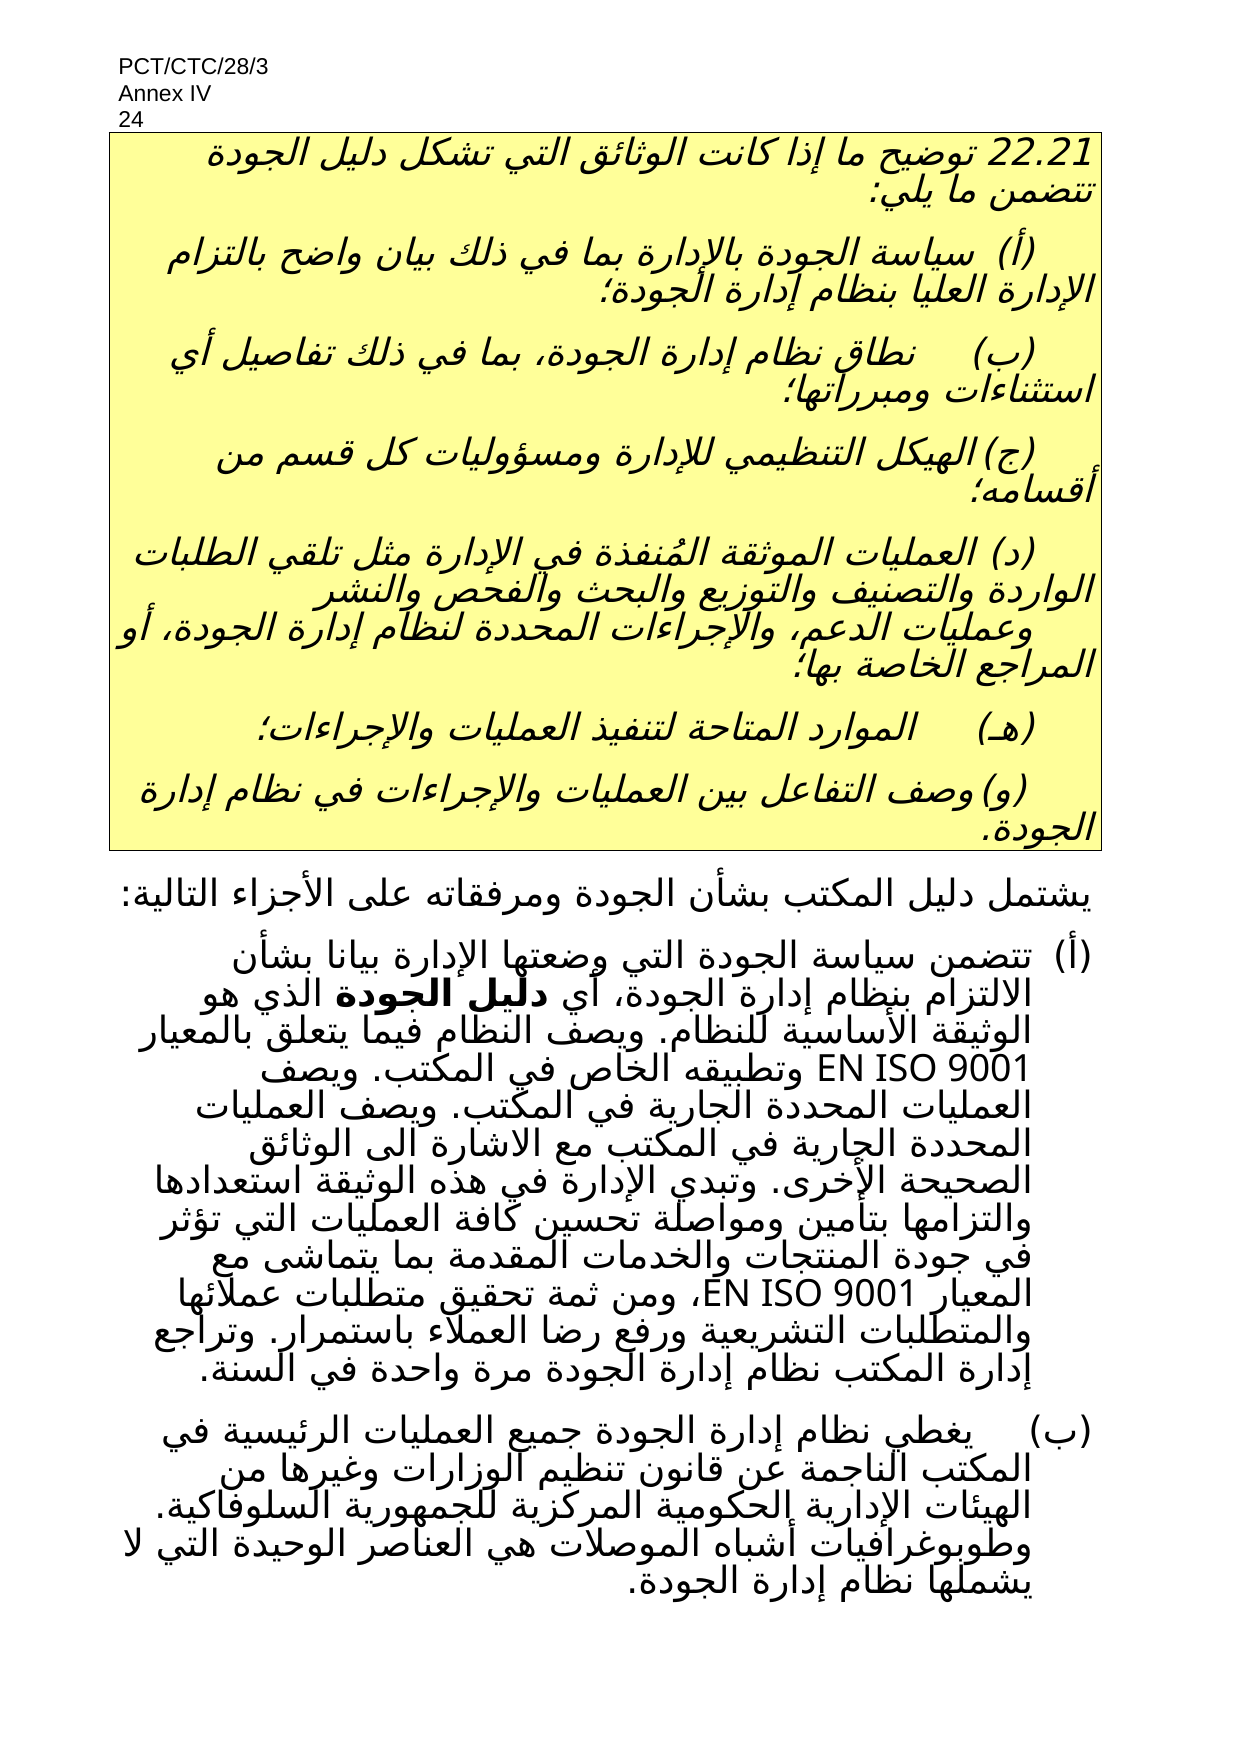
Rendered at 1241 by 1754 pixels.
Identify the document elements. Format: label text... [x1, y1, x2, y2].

text (د) العمليات الموثقة المُنفذة في الإدارة مثل تلقي الطلبات الواردة والتصنيف والتوزيع والبحث والفحص والنشر وعمليات الدعم، والإجراءات المحددة لنظام إدارة الجودة، أو المراجع الخاصة بها؛ [110, 532, 1101, 685]
text يشتمل دليل المكتب بشأن الجودة ومرفقاته على الأجزاء التالية: [118, 876, 1092, 913]
text 22.21 توضيح ما إذا كانت الوثائق التي تشكل دليل الجودة تتضمن ما يلي: [110, 133, 1101, 210]
text (ج) الهيكل التنظيمي للإدارة ومسؤوليات كل قسم من أقسامه؛ [110, 432, 1101, 510]
text (أ) تتضمن سياسة الجودة التي وضعتها الإدارة بيانا بشأن الالتزام بنظام إدارة الجودة، أي دليل الجودة الذي هو الوثيقة الأساسية للنظام. ويصف النظام فيما يتعلق بالمعيار EN ISO 9001 وتطبيقه الخاص في المكتب. ويصف العمليات المحددة الجارية في المكتب. ويصف العمليات المحددة الجارية في المكتب مع الاشارة الى الوثائق الصحيحة الأخرى. وتبدي الإدارة في هذه الوثيقة استعدادها والتزامها بتأمين ومواصلة تحسين كافة العمليات التي تؤثر في جودة المنتجات والخدمات المقدمة بما يتماشى مع المعيار EN ISO 9001، ومن ثمة تحقيق متطلبات عملائها والمتطلبات التشريعية ورفع رضا العملاء باستمرار. وتراجع إدارة المكتب نظام إدارة الجودة مرة واحدة في السنة. [118, 938, 1092, 1388]
text (و) وصف التفاعل بين العمليات والإجراءات في نظام إدارة الجودة. [110, 770, 1101, 850]
text (ب) نطاق نظام إدارة الجودة، بما في ذلك تفاصيل أي استثناءات ومبرراتها؛ [110, 332, 1101, 410]
text (هـ) الموارد المتاحة لتنفيذ العمليات والإجراءات؛ [110, 707, 1101, 748]
text (ب) يغطي نظام إدارة الجودة جميع العمليات الرئيسية في المكتب الناجمة عن قانون تنظيم الوزارات وغيرها من الهيئات الإدارية الحكومية المركزية للجمهورية السلوفاكية. وطوبوغرافيات أشباه الموصلات هي العناصر الوحيدة التي لا يشملها نظام إدارة الجودة. [118, 1413, 1092, 1601]
text (أ) سياسة الجودة بالإدارة بما في ذلك بيان واضح بالتزام الإدارة العليا بنظام إدارة الجودة؛ [110, 232, 1101, 310]
